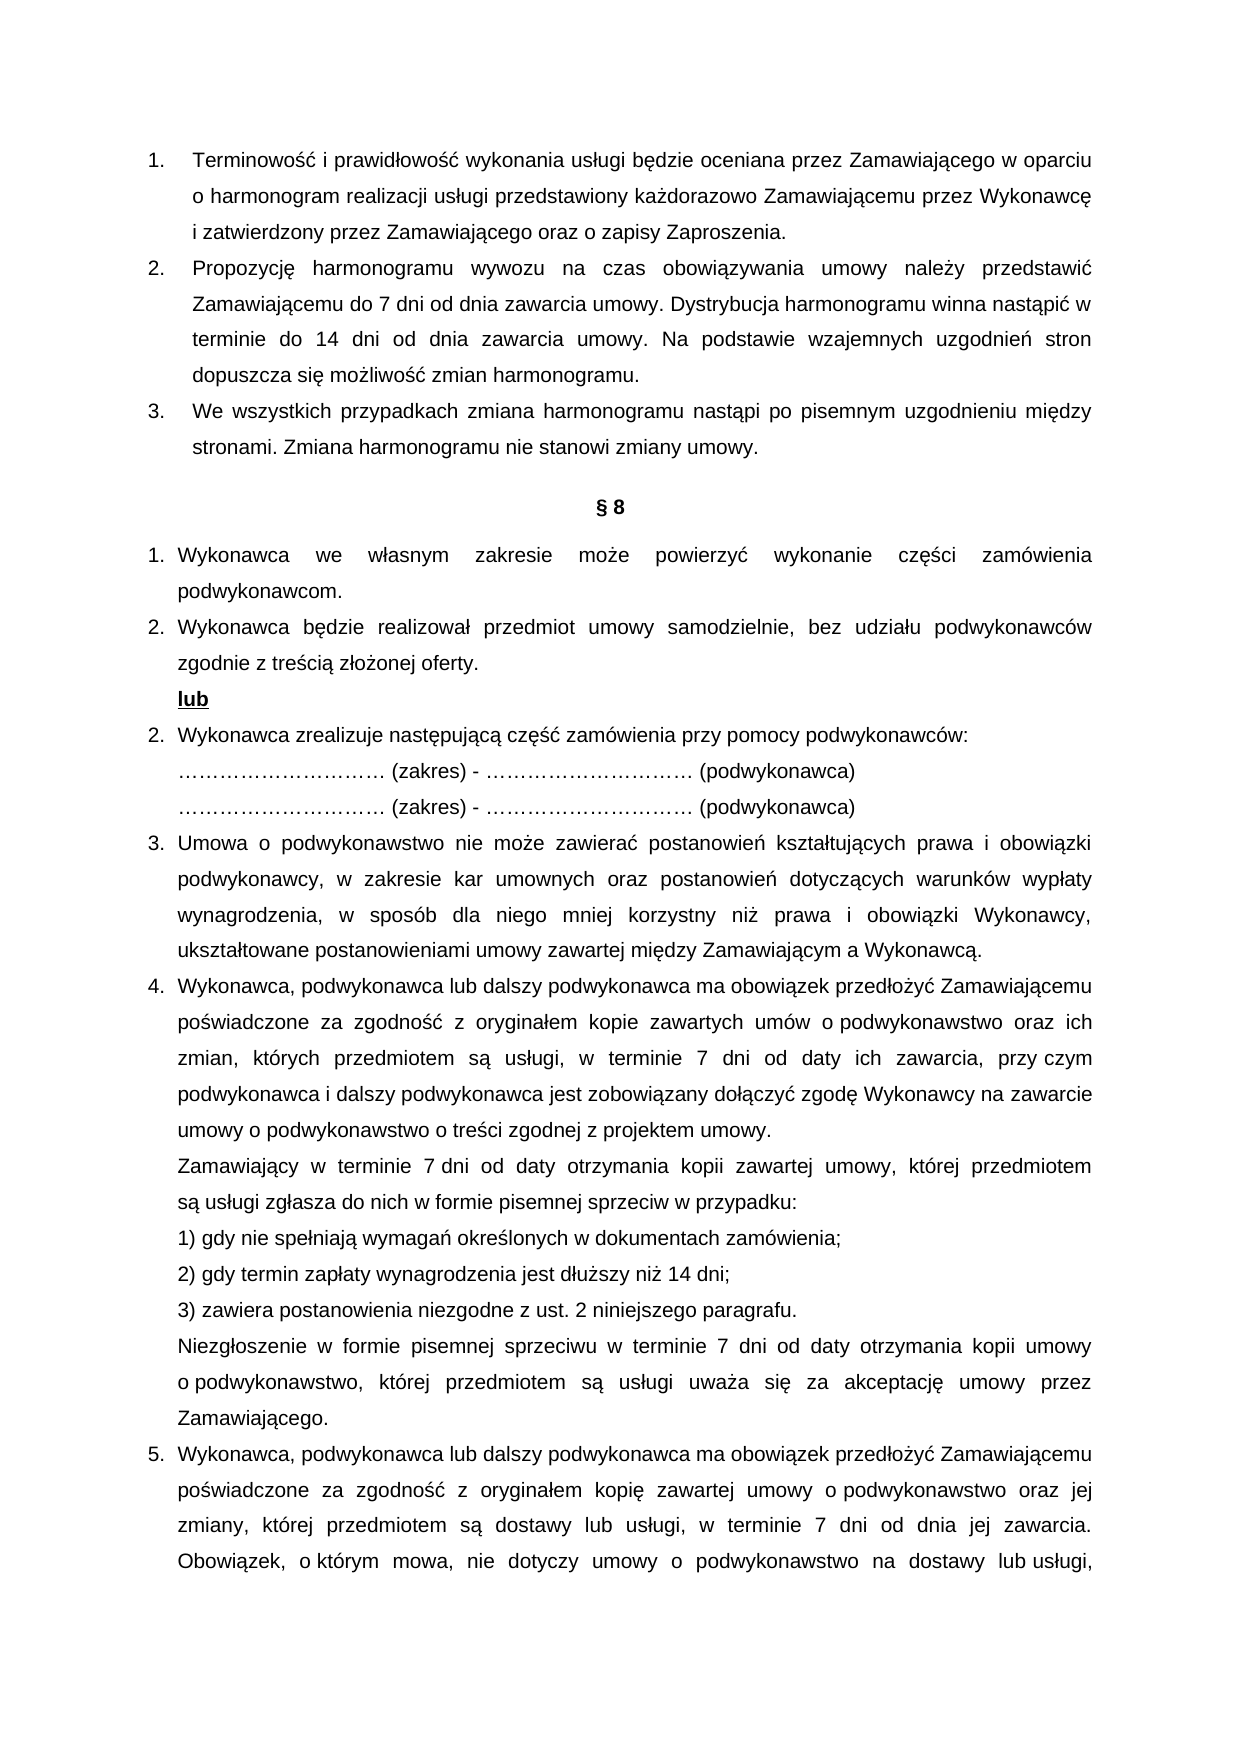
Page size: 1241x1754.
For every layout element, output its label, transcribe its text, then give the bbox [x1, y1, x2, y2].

list ………………………… (zakres) - ………………………… (podwykonawca) [177, 759, 1093, 783]
list Wykonawca we własnym zakresie może powierzyć wykonanie części zamówienia podwykonawcom. [148, 543, 1093, 603]
text 3) zawiera postanowienia niezgodne z ust. 2 niniejszego paragrafu. [177, 1298, 1093, 1322]
list Wykonawca będzie realizował przedmiot umowy samodzielnie, bez udziału podwykonawców zgodnie z treścią złożonej oferty. [148, 615, 1093, 675]
list Terminowość i prawidłowość wykonania usługi będzie oceniana przez Zamawiającego w oparciu o harmonogram realizacji usługi przedstawiony każdorazowo Zamawiającemu przez Wykonawcę i zatwierdzony przez Zamawiającego oraz o zapisy Zaproszenia. [148, 148, 1093, 243]
text lub [148, 687, 1093, 711]
list ………………………… (zakres) - ………………………… (podwykonawca) [177, 794, 1093, 818]
list Propozycję harmonogramu wywozu na czas obowiązywania umowy należy przedstawić Zamawiającemu do 7 dni od dnia zawarcia umowy. Dystrybucja harmonogramu winna nastąpić w terminie do 14 dni od dnia zawarcia umowy. Na podstawie wzajemnych uzgodnień stron dopuszcza się możliwość zmian harmonogramu. [148, 255, 1093, 387]
text Zamawiający w terminie 7 dni od daty otrzymania kopii zawartej umowy, której przedmiotem są usługi zgłasza do nich w formie pisemnej sprzeciw w przypadku: [177, 1154, 1093, 1214]
list Wykonawca, podwykonawca lub dalszy podwykonawca ma obowiązek przedłożyć Zamawiającemu poświadczone za zgodność z oryginałem kopie zawartych umów o podwykonawstwo oraz ich zmian, których przedmiotem są usługi, w terminie 7 dni od daty ich zawarcia, przy czym podwykonawca i dalszy podwykonawca jest zobowiązany dołączyć zgodę Wykonawcy na zawarcie umowy o podwykonawstwo o treści zgodnej z projektem umowy. [148, 974, 1093, 1142]
list We wszystkich przypadkach zmiana harmonogramu nastąpi po pisemnym uzgodnieniu między stronami. Zmiana harmonogramu nie stanowi zmiany umowy. [148, 399, 1093, 459]
text 1) gdy nie spełniają wymagań określonych w dokumentach zamówienia; [177, 1226, 1093, 1250]
text § 8 [590, 495, 1093, 519]
text 2) gdy termin zapłaty wynagrodzenia jest dłuższy niż 14 dni; [177, 1262, 1093, 1286]
text Niezgłoszenie w formie pisemnej sprzeciwu w terminie 7 dni od daty otrzymania kopii umowy o podwykonawstwo, której przedmiotem są usługi uważa się za akceptację umowy przez Zamawiającego. [177, 1334, 1093, 1429]
text 2. Wykonawca zrealizuje następującą część zamówienia przy pomocy podwykonawców: [148, 723, 1093, 747]
list Umowa o podwykonawstwo nie może zawierać postanowień kształtujących prawa i obowiązki podwykonawcy, w zakresie kar umownych oraz postanowień dotyczących warunków wypłaty wynagrodzenia, w sposób dla niego mniej korzystny niż prawa i obowiązki Wykonawcy, ukształtowane postanowieniami umowy zawartej między Zamawiającym a Wykonawcą. [148, 831, 1093, 962]
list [148, 1441, 1093, 1573]
